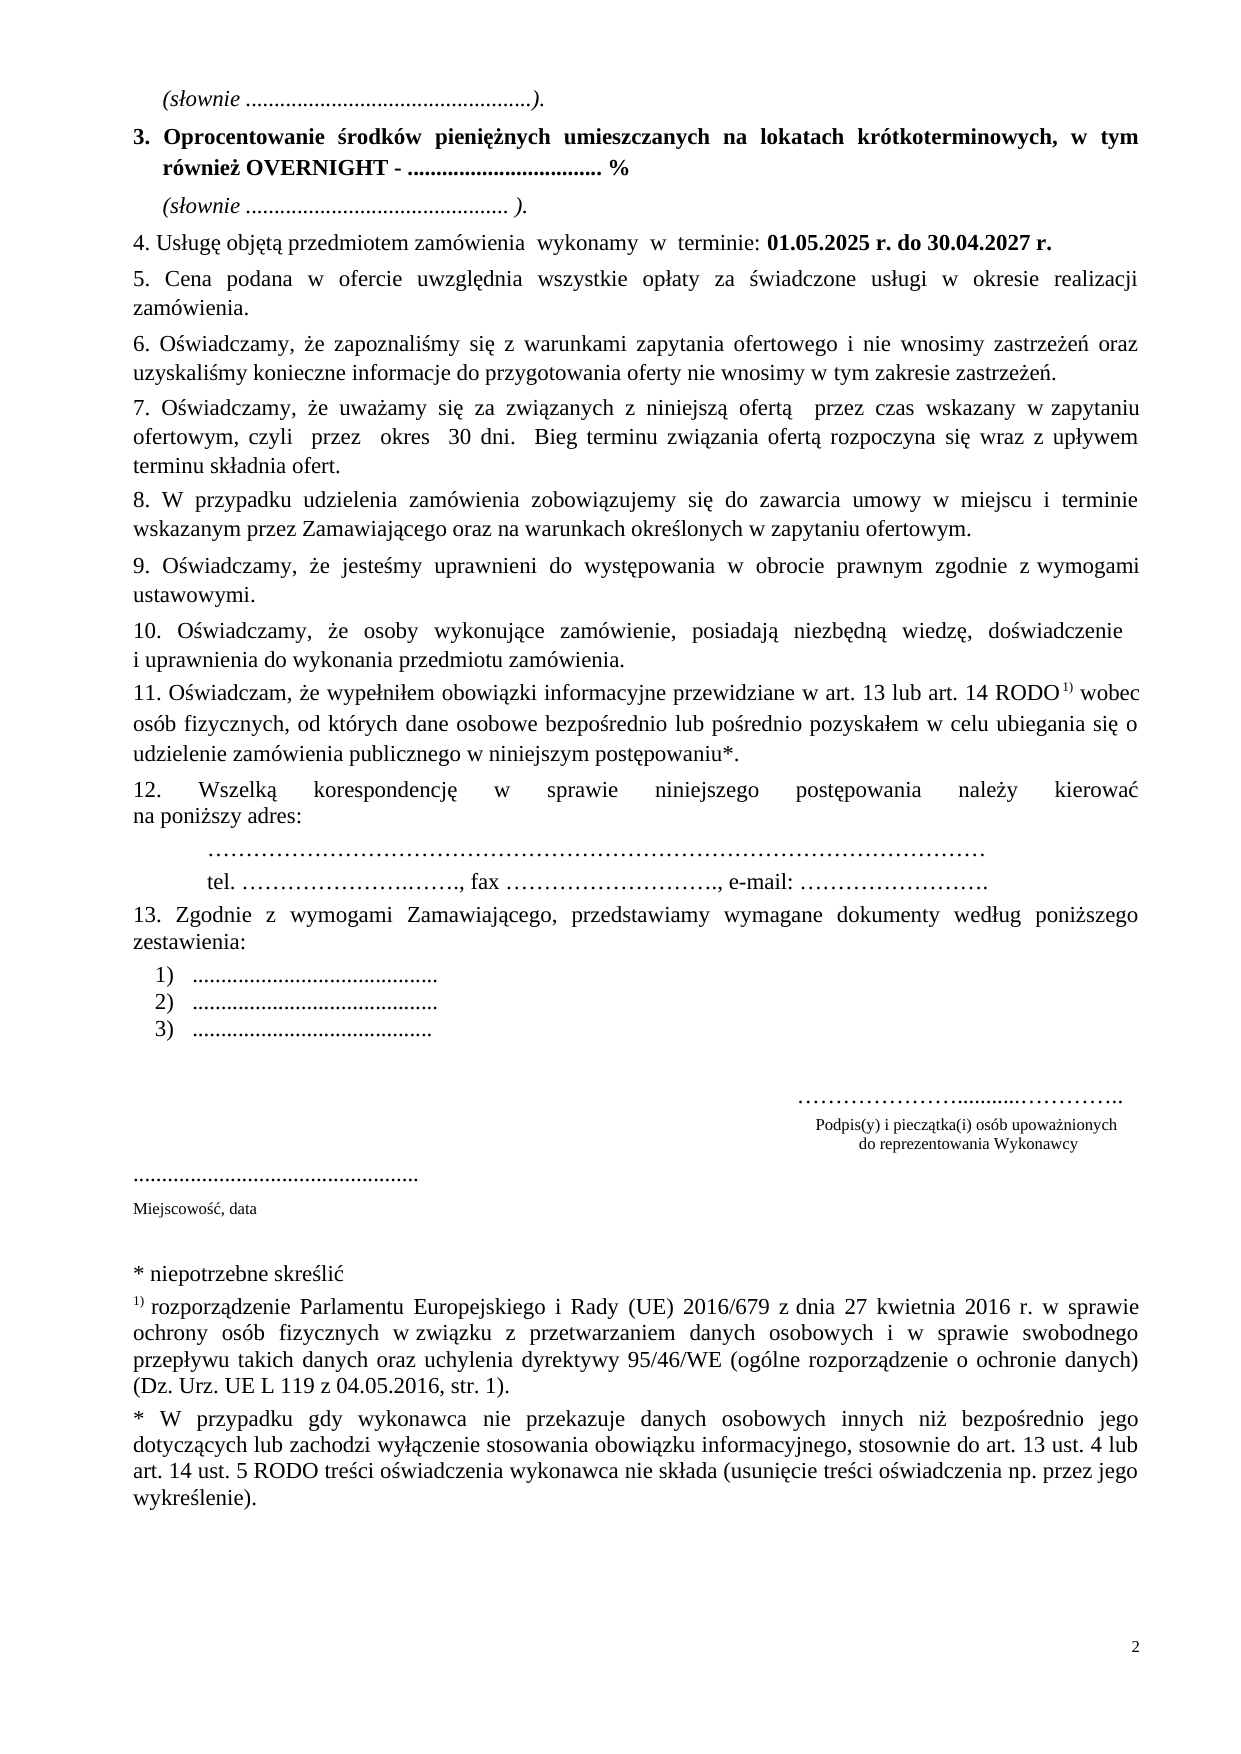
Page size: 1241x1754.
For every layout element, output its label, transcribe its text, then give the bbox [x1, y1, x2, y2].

text 9. Oświadczamy, że jesteśmy uprawnieni do występowania w obrocie prawnym zgodnie z wymogami ustawowymi. [133, 550, 1140, 608]
text 3. Oprocentowanie środków pieniężnych umieszczanych na lokatach krótkoterminowych, w tym również OVERNIGHT - .................................. % [133, 119, 1140, 182]
list ........................................... [154, 961, 1140, 988]
text 4. Usługę objętą przedmiotem zamówienia wykonamy w terminie: 01.05.2025 r. do 30.04.2027 r. [133, 226, 1140, 257]
text * niepotrzebne skreślić [133, 1259, 1140, 1287]
text .................................................. [133, 1159, 1140, 1187]
text 10. Oświadczamy, że osoby wykonujące zamówienie, posiadają niezbędną wiedzę, doświadczenie i uprawnienia do wykonania przedmiotu zamówienia. [133, 615, 1140, 673]
text (słownie ..................................................). [162, 82, 1140, 113]
text 13. Zgodnie z wymogami Zamawiającego, przedstawiamy wymagane dokumenty według poniższego zestawienia: [133, 900, 1140, 954]
text (słownie .............................................. ). [162, 188, 1140, 219]
list ........................................... [154, 988, 1140, 1015]
text 7. Oświadczamy, że uważamy się za związanych z niniejszą ofertą przez czas wskazany w zapytaniu ofertowym, czyli przez okres 30 dni. Bieg terminu związania ofertą rozpoczyna się wraz z upływem terminu składnia ofert. [133, 392, 1140, 480]
text 1) rozporządzenie Parlamentu Europejskiego i Rady (UE) 2016/679 z dnia 27 kwietnia 2016 r. w sprawie ochrony osób fizycznych w związku z przetwarzaniem danych osobowych i w sprawie swobodnego przepływu takich danych oraz uchylenia dyrektywy 95/46/WE (ogólne rozporządzenie o ochronie danych) (Dz. Urz. UE L 119 z 04.05.2016, str. 1). [133, 1293, 1140, 1398]
text * W przypadku gdy wykonawca nie przekazuje danych osobowych innych niż bezpośrednio jego dotyczących lub zachodzi wyłączenie stosowania obowiązku informacyjnego, stosownie do art. 13 ust. 4 lub art. 14 ust. 5 RODO treści oświadczenia wykonawca nie składa (usunięcie treści oświadczenia np. przez jego wykreślenie). [133, 1404, 1140, 1510]
text 6. Oświadczamy, że zapoznaliśmy się z warunkami zapytania ofertowego i nie wnosimy zastrzeżeń oraz uzyskaliśmy konieczne informacje do przygotowania oferty nie wnosimy w tym zakresie zastrzeżeń. [133, 328, 1140, 386]
text tel. ………………….……., fax ………………………., e-mail: ……………………. [162, 868, 1140, 894]
list 11. Oświadczam, że wypełniłem obowiązki informacyjne przewidziane w art. 13 lub art. 14 RODO1) wobec osób fizycznych, od których dane osobowe bezpośrednio lub pośrednio pozyskałem w celu ubiegania się o udzielenie zamówienia publicznego w niniejszym postępowaniu*. [133, 679, 1140, 766]
text 5. Cena podana w ofercie uwzględnia wszystkie opłaty za świadczone usługi w okresie realizacji zamówienia. [133, 263, 1140, 321]
text Podpis(y) i pieczątka(i) osób upoważnionych do reprezentowania Wykonawcy [797, 1115, 1140, 1153]
text Miejscowość, data [133, 1193, 1140, 1220]
text 12. Wszelką korespondencję w sprawie niniejszego postępowania należy kierować na poniższy adres: [133, 776, 1140, 829]
text 8. W przypadku udzielenia zamówienia zobowiązujemy się do zawarcia umowy w miejscu i terminie wskazanym przez Zamawiającego oraz na warunkach określonych w zapytaniu ofertowym. [133, 486, 1140, 541]
text ………………………………………………………………………………………… [162, 835, 1140, 862]
text …………………...........………….. [797, 1082, 1140, 1109]
list .......................................... [154, 1015, 1140, 1042]
